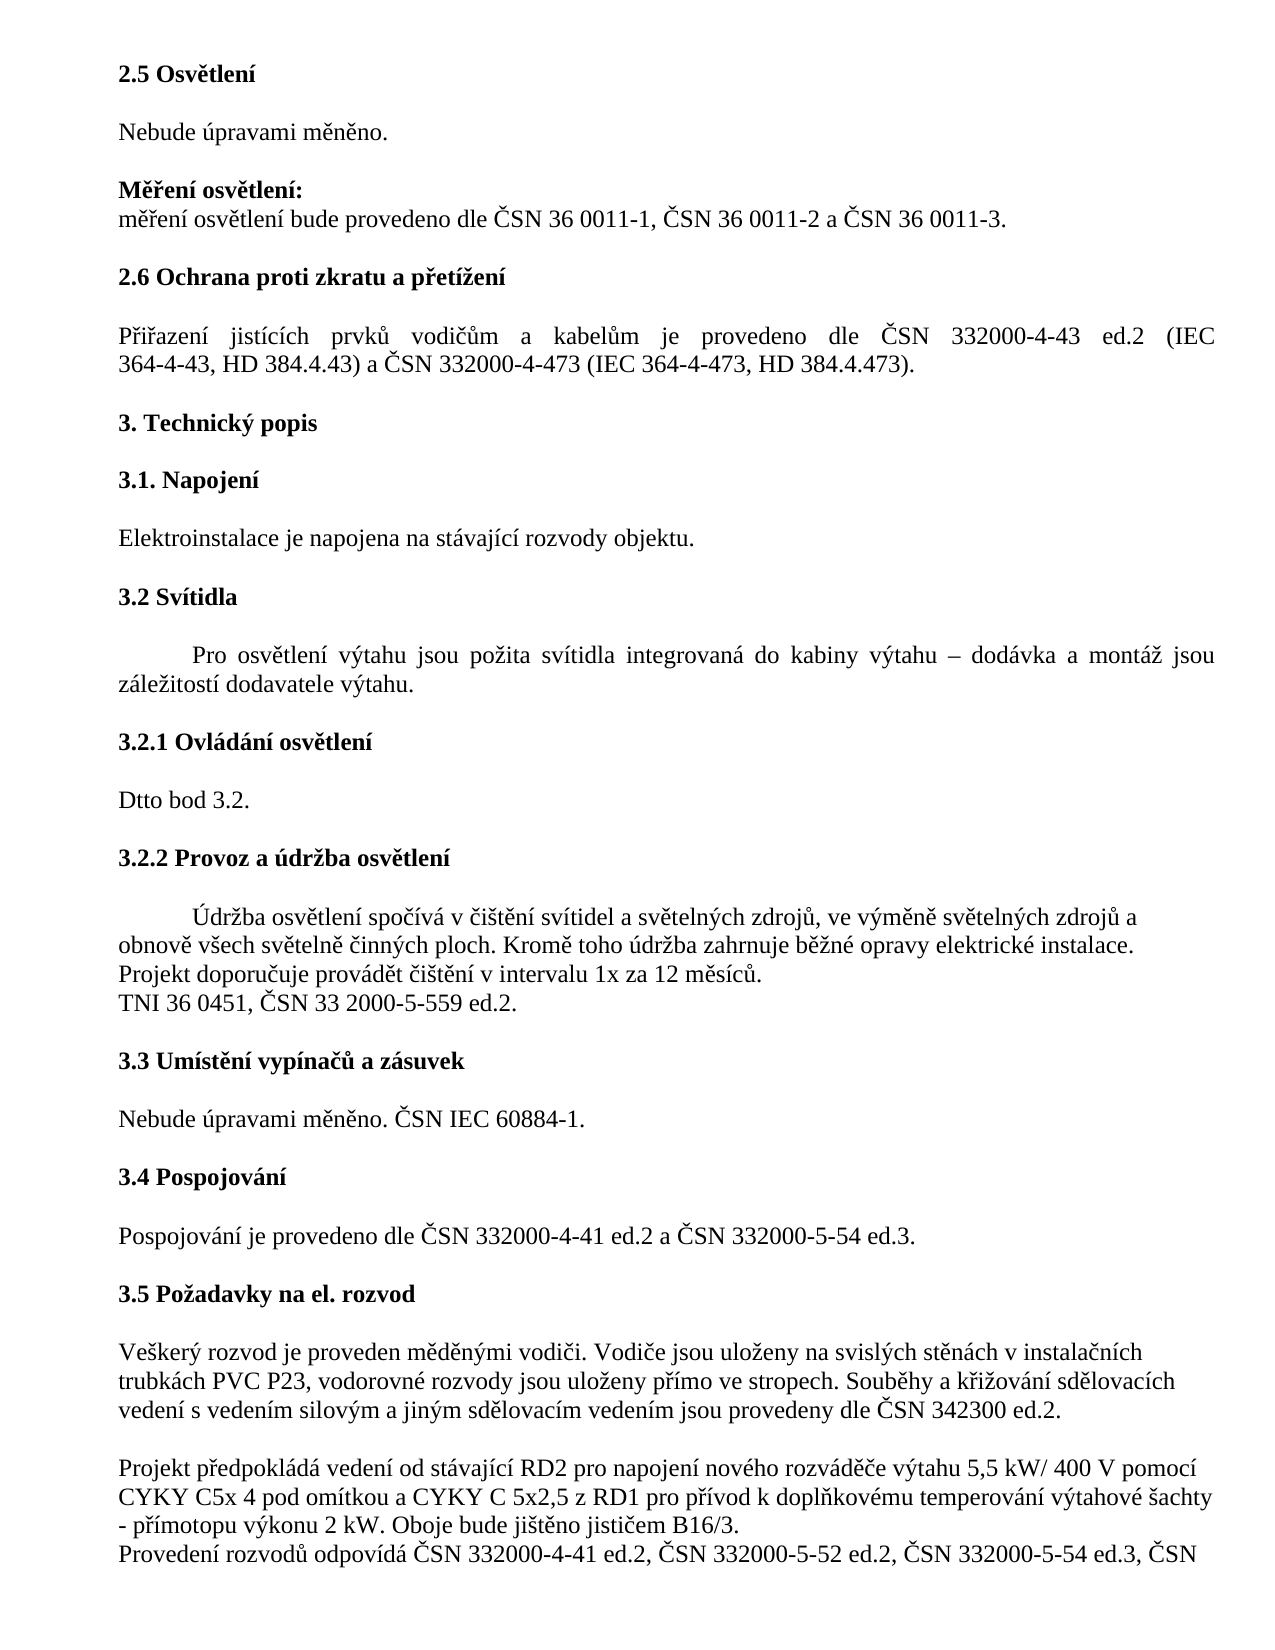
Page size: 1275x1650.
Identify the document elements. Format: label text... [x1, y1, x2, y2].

text 3.2.2 Provoz a údržba osvětlení [118, 843, 1216, 872]
text Nebude úpravami měněno. ČSN IEC 60884-1. [118, 1104, 1216, 1133]
text 3.4 Pospojování [118, 1162, 1216, 1191]
text Údržba osvětlení spočívá v čištění svítidel a světelných zdrojů, ve výměně světelných zdrojů a obnově všech světelně činných ploch. Kromě toho údržba zahrnuje běžné opravy elektrické instalace. Projekt doporučuje provádět čištění v intervalu 1x za 12 měsíců. TNI 36 0451, ČSN 33 2000-5-559 ed.2. [118, 902, 1216, 1017]
text 3.2.1 Ovládání osvětlení [118, 727, 1216, 756]
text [118, 1453, 1216, 1568]
text Přiřazení jistících prvků vodičům a kabelům je provedeno dle ČSN 332000-4-43 ed.2 (IEC 364-4-43, HD 384.4.43) a ČSN 332000-4-473 (IEC 364-4-473, HD 384.4.473). [118, 321, 1216, 378]
text 3. Technický popis 3.1. Napojení [118, 408, 1216, 494]
text Pro osvětlení výtahu jsou požita svítidla integrovaná do kabiny výtahu – dodávka a montáž jsou záležitostí dodavatele výtahu. [118, 640, 1216, 697]
text Nebude úpravami měněno. [118, 117, 1216, 146]
text Dtto bod 3.2. [118, 785, 1216, 814]
text 2.5 Osvětlení [118, 59, 1216, 88]
text Elektroinstalace je napojena na stávající rozvody objektu. [118, 523, 1216, 552]
text Měření osvětlení: měření osvětlení bude provedeno dle ČSN 36 0011-1, ČSN 36 0011-2 a ČSN 36 0011-3. [118, 176, 1216, 233]
text 2.6 Ochrana proti zkratu a přetížení [118, 262, 1216, 291]
text Veškerý rozvod je proveden měděnými vodiči. Vodiče jsou uloženy na svislých stěnách v instalačních trubkách PVC P23, vodorovné rozvody jsou uloženy přímo ve stropech. Souběhy a křižování sdělovacích vedení s vedením silovým a jiným sdělovacím vedením jsou provedeny dle ČSN 342300 ed.2. [118, 1337, 1216, 1423]
text Pospojování je provedeno dle ČSN 332000-4-41 ed.2 a ČSN 332000-5-54 ed.3. [118, 1221, 1216, 1249]
text 3.3 Umístění vypínačů a zásuvek [118, 1046, 1216, 1075]
text 3.2 Svítidla [118, 582, 1216, 610]
text 3.5 Požadavky na el. rozvod [118, 1279, 1216, 1308]
